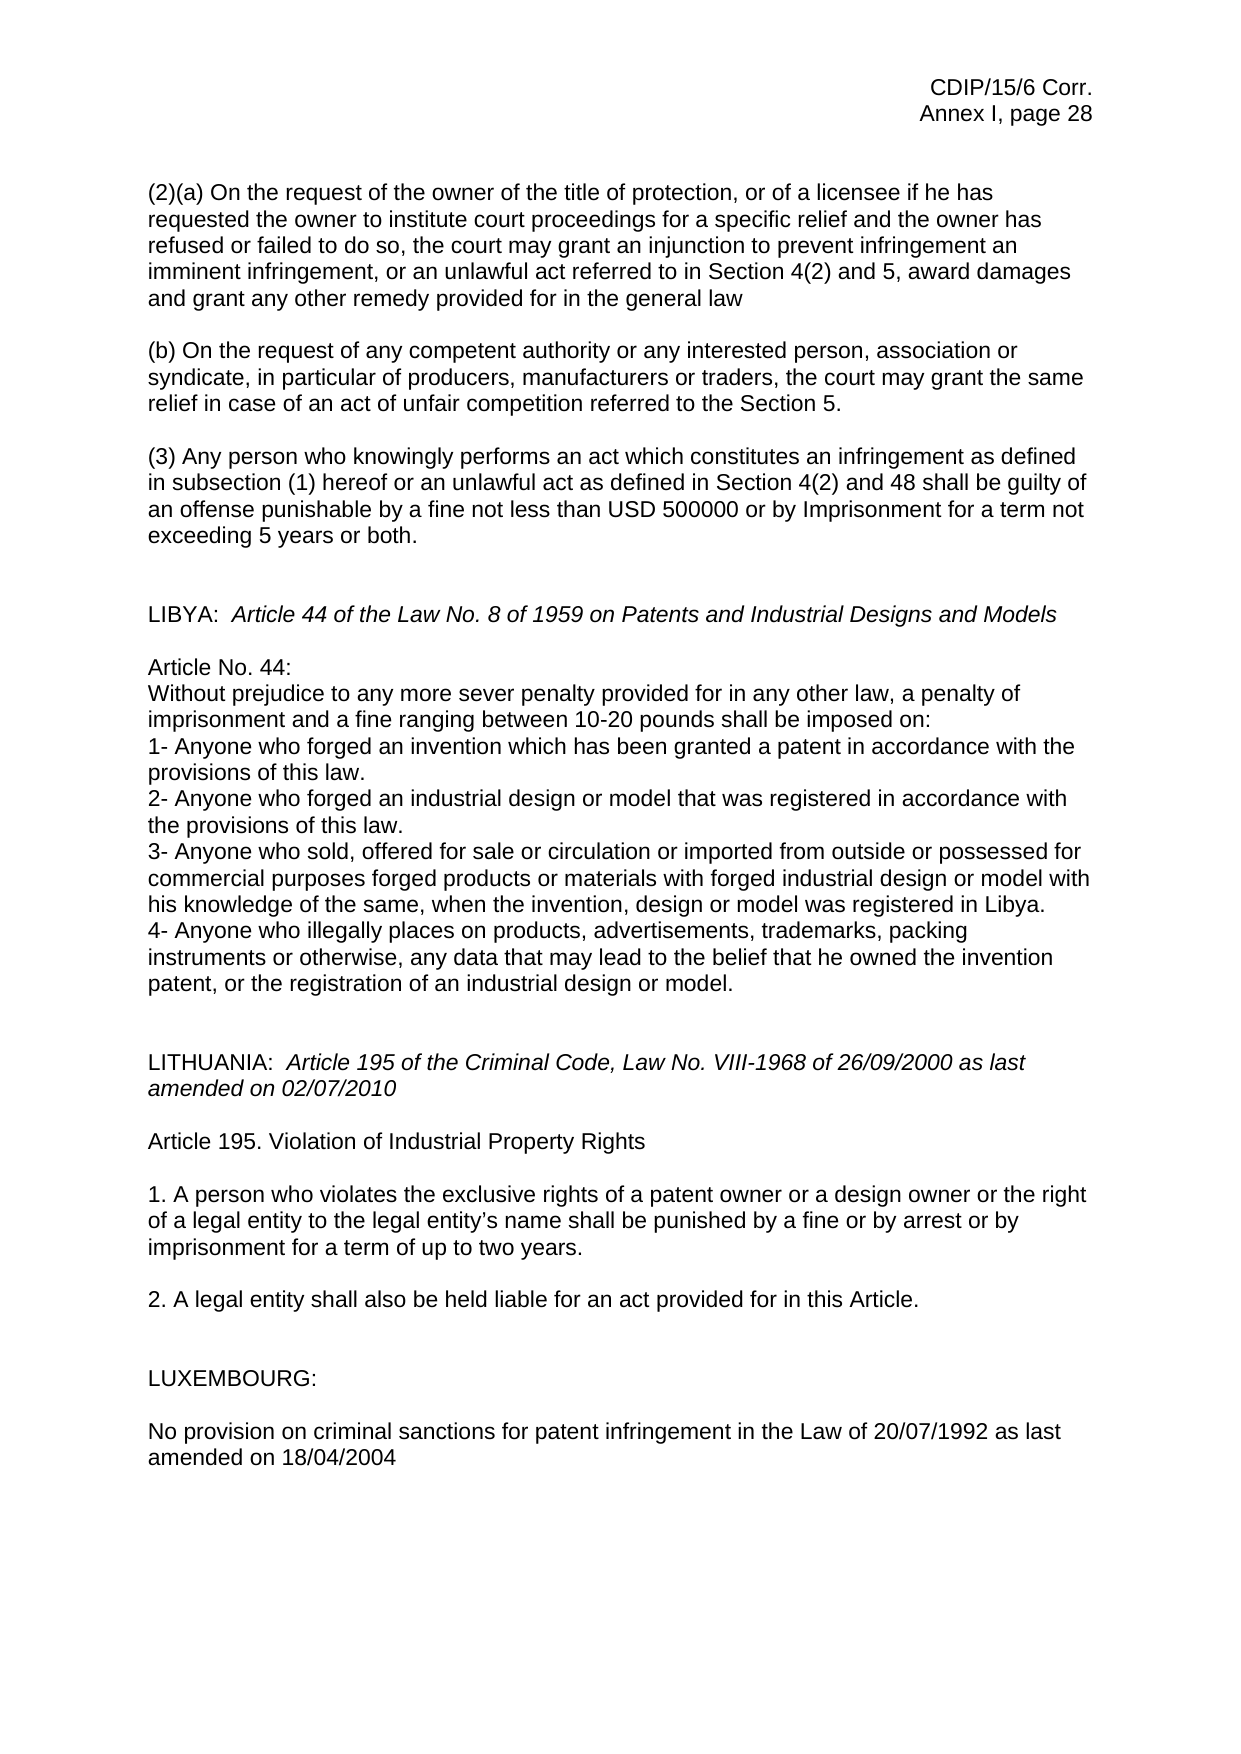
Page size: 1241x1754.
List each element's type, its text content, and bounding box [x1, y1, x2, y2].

text 2. A legal entity shall also be held liable for an act provided for in this Article. [148, 1286, 1093, 1312]
text 1- Anyone who forged an invention which has been granted a patent in accordance with the provisions of this law. [148, 733, 1093, 785]
text 2- Anyone who forged an industrial design or model that was registered in accordance with the provisions of this law. [148, 785, 1093, 838]
text Article 195. Violation of Industrial Property Rights [148, 1128, 1093, 1154]
text No provision on criminal sanctions for patent infringement in the Law of 20/07/1992 as last amended on 18/04/2004 [148, 1418, 1093, 1471]
text (3) Any person who knowingly performs an act which constitutes an infringement as defined in subsection (1) hereof or an unlawful act as defined in Section 4(2) and 48 shall be guilty of an offense punishable by a fine not less than USD 500000 or by Imprisonment for a term not exceeding 5 years or both. [148, 443, 1093, 548]
text (b) On the request of any competent authority or any interested person, association or syndicate, in particular of producers, manufacturers or traders, the court may grant the same relief in case of an act of unfair competition referred to the Section 5. [148, 337, 1093, 416]
text LIBYA: Article 44 of the Law No. 8 of 1959 on Patents and Industrial Designs and Models [148, 601, 1093, 627]
text 3- Anyone who sold, offered for sale or circulation or imported from outside or possessed for commercial purposes forged products or materials with forged industrial design or model with his knowledge of the same, when the invention, design or model was registered in Libya. [148, 838, 1093, 917]
text 4- Anyone who illegally places on products, advertisements, trademarks, packing instruments or otherwise, any data that may lead to the belief that he owned the invention patent, or the registration of an industrial design or model. [148, 917, 1093, 996]
text LITHUANIA: Article 195 of the Criminal Code, Law No. VIII-1968 of 26/09/2000 as last amended on 02/07/2010 [148, 1049, 1093, 1102]
text Without prejudice to any more sever penalty provided for in any other law, a penalty of imprisonment and a fine ranging between 10-20 pounds shall be imposed on: [148, 680, 1093, 733]
text Article No. 44: [148, 654, 1093, 680]
text LUXEMBOURG: [148, 1365, 1093, 1392]
text (2)(a) On the request of the owner of the title of protection, or of a licensee if he has requested the owner to institute court proceedings for a specific relief and the owner has refused or failed to do so, the court may grant an injunction to prevent infringement an imminent infringement, or an unlawful act referred to in Section 4(2) and 5, award damages and grant any other remedy provided for in the general law [148, 179, 1093, 311]
text 1. A person who violates the exclusive rights of a patent owner or a design owner or the right of a legal entity to the legal entity’s name shall be punished by a fine or by arrest or by imprisonment for a term of up to two years. [148, 1181, 1093, 1260]
